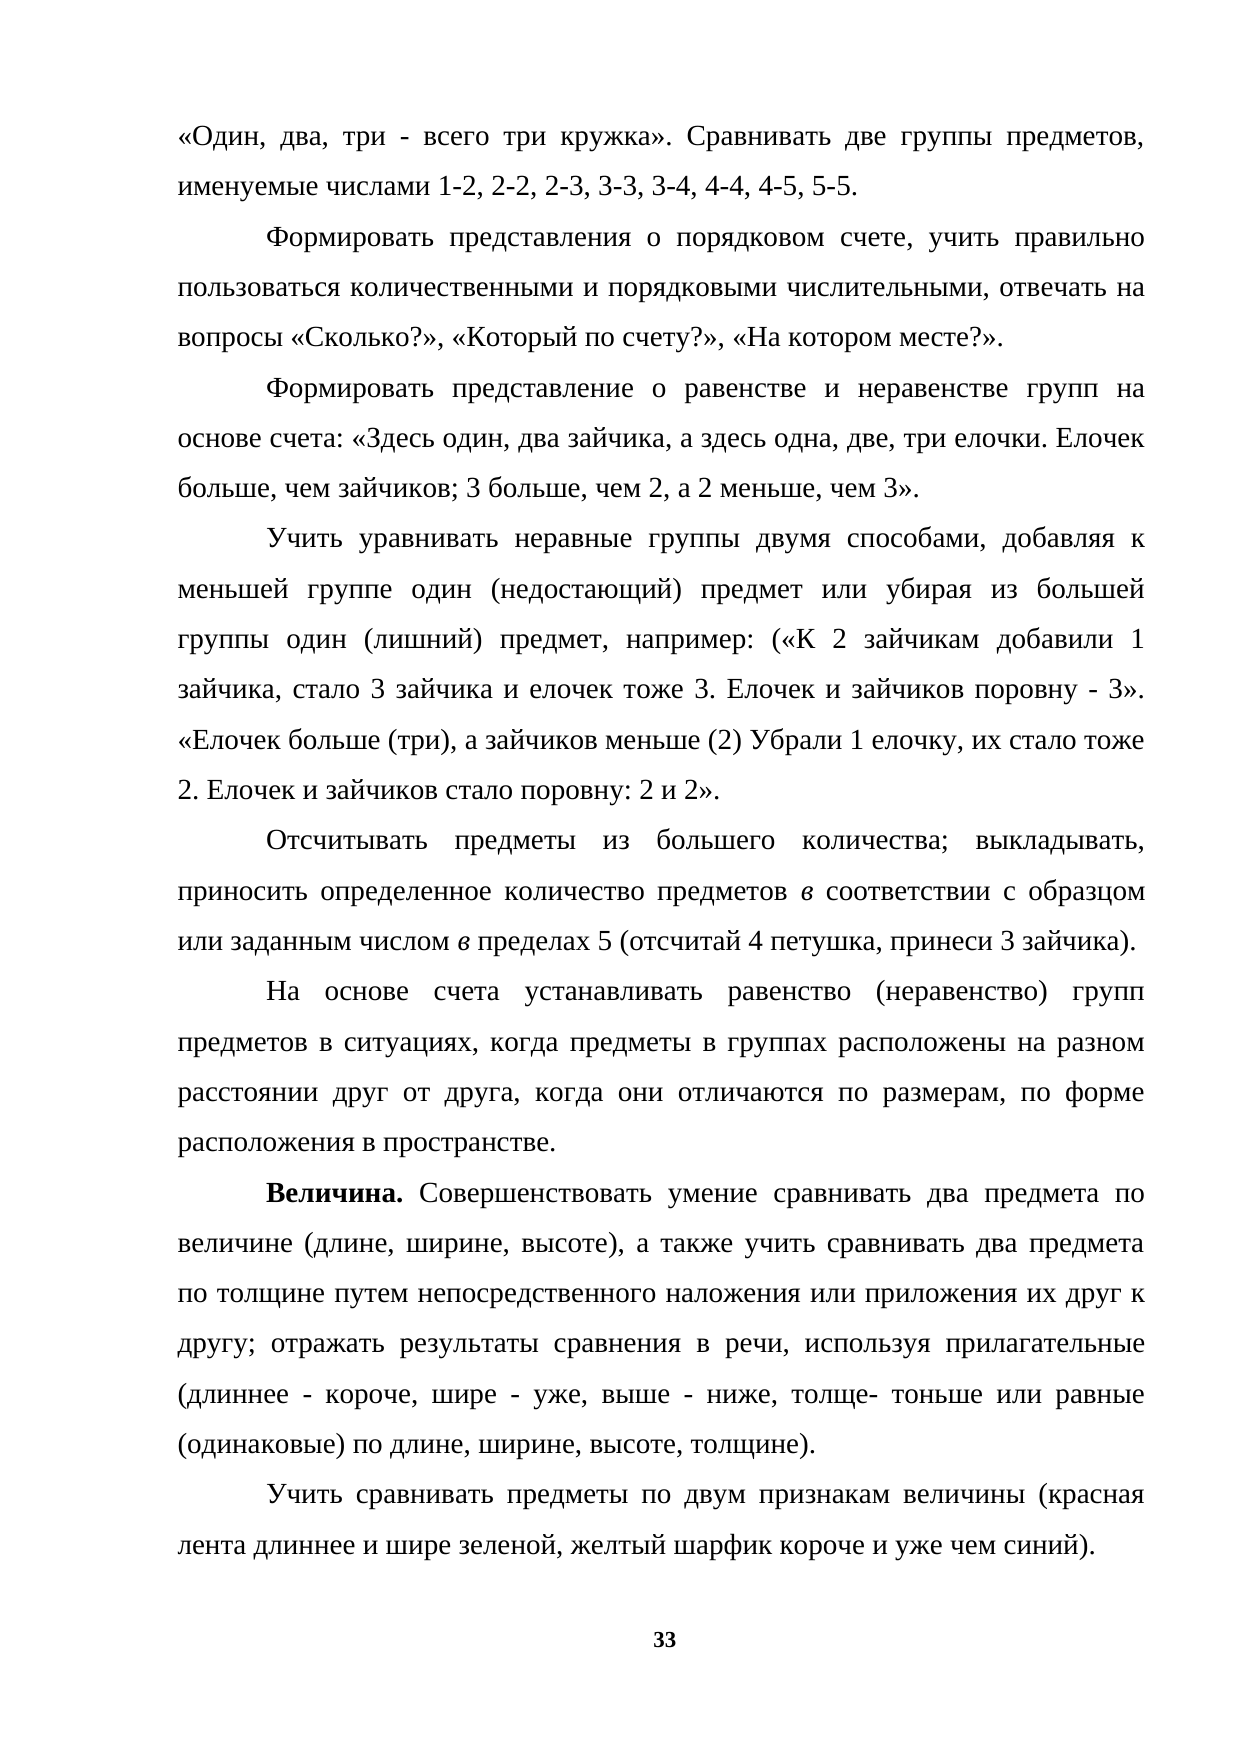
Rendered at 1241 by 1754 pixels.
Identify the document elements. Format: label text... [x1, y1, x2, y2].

text Формировать представление о равенстве и неравенстве групп на основе счета: «Здесь один, два зайчика, а здесь одна, две, три елочки. Елочек больше, чем зайчиков; 3 больше, чем 2, а 2 меньше, чем 3». [177, 370, 1146, 504]
text На основе счета устанавливать равенство (неравенство) групп предметов в ситуациях, когда предметы в группах расположены на разном расстоянии друг от друга, когда они отличаются по размерам, по форме расположения в пространстве. [177, 973, 1146, 1158]
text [177, 118, 1146, 202]
text Отсчитывать предметы из большего количества; выкладывать, приносить определенное количество предметов в соответствии с образцом или заданным числом в пределах 5 (отсчитай 4 петушка, принеси 3 зайчика). [177, 822, 1146, 957]
text Формировать представления о порядковом счете, учить правильно пользоваться количественными и порядковыми числительными, отвечать на вопросы «Сколько?», «Который по счету?», «На котором месте?». [177, 219, 1146, 353]
text Учить уравнивать неравные группы двумя способами, добавляя к меньшей группе один (недостающий) предмет или убирая из большей группы один (лишний) предмет, например: («К 2 зайчикам добавили 1 зайчика, стало 3 зайчика и елочек тоже 3. Елочек и зайчиков поровну - 3». «Елочек больше (три), а зайчиков меньше (2) Убрали 1 елочку, их стало тоже 2. Елочек и зайчиков стало поровну: 2 и 2». [177, 521, 1146, 806]
text Величина. Совершенствовать умение сравнивать два предмета по величине (длине, ширине, высоте), а также учить сравнивать два предмета по толщине путем непосредственного наложения или приложения их друг к другу; отражать результаты сравнения в речи, используя прилагательные (длиннее - короче, шире - уже, выше - ниже, толще- тоньше или равные (одинаковые) по длине, ширине, высоте, толщине). [177, 1175, 1146, 1460]
text Учить сравнивать предметы по двум признакам величины (красная лента длиннее и шире зеленой, желтый шарфик короче и уже чем синий). [177, 1477, 1146, 1560]
